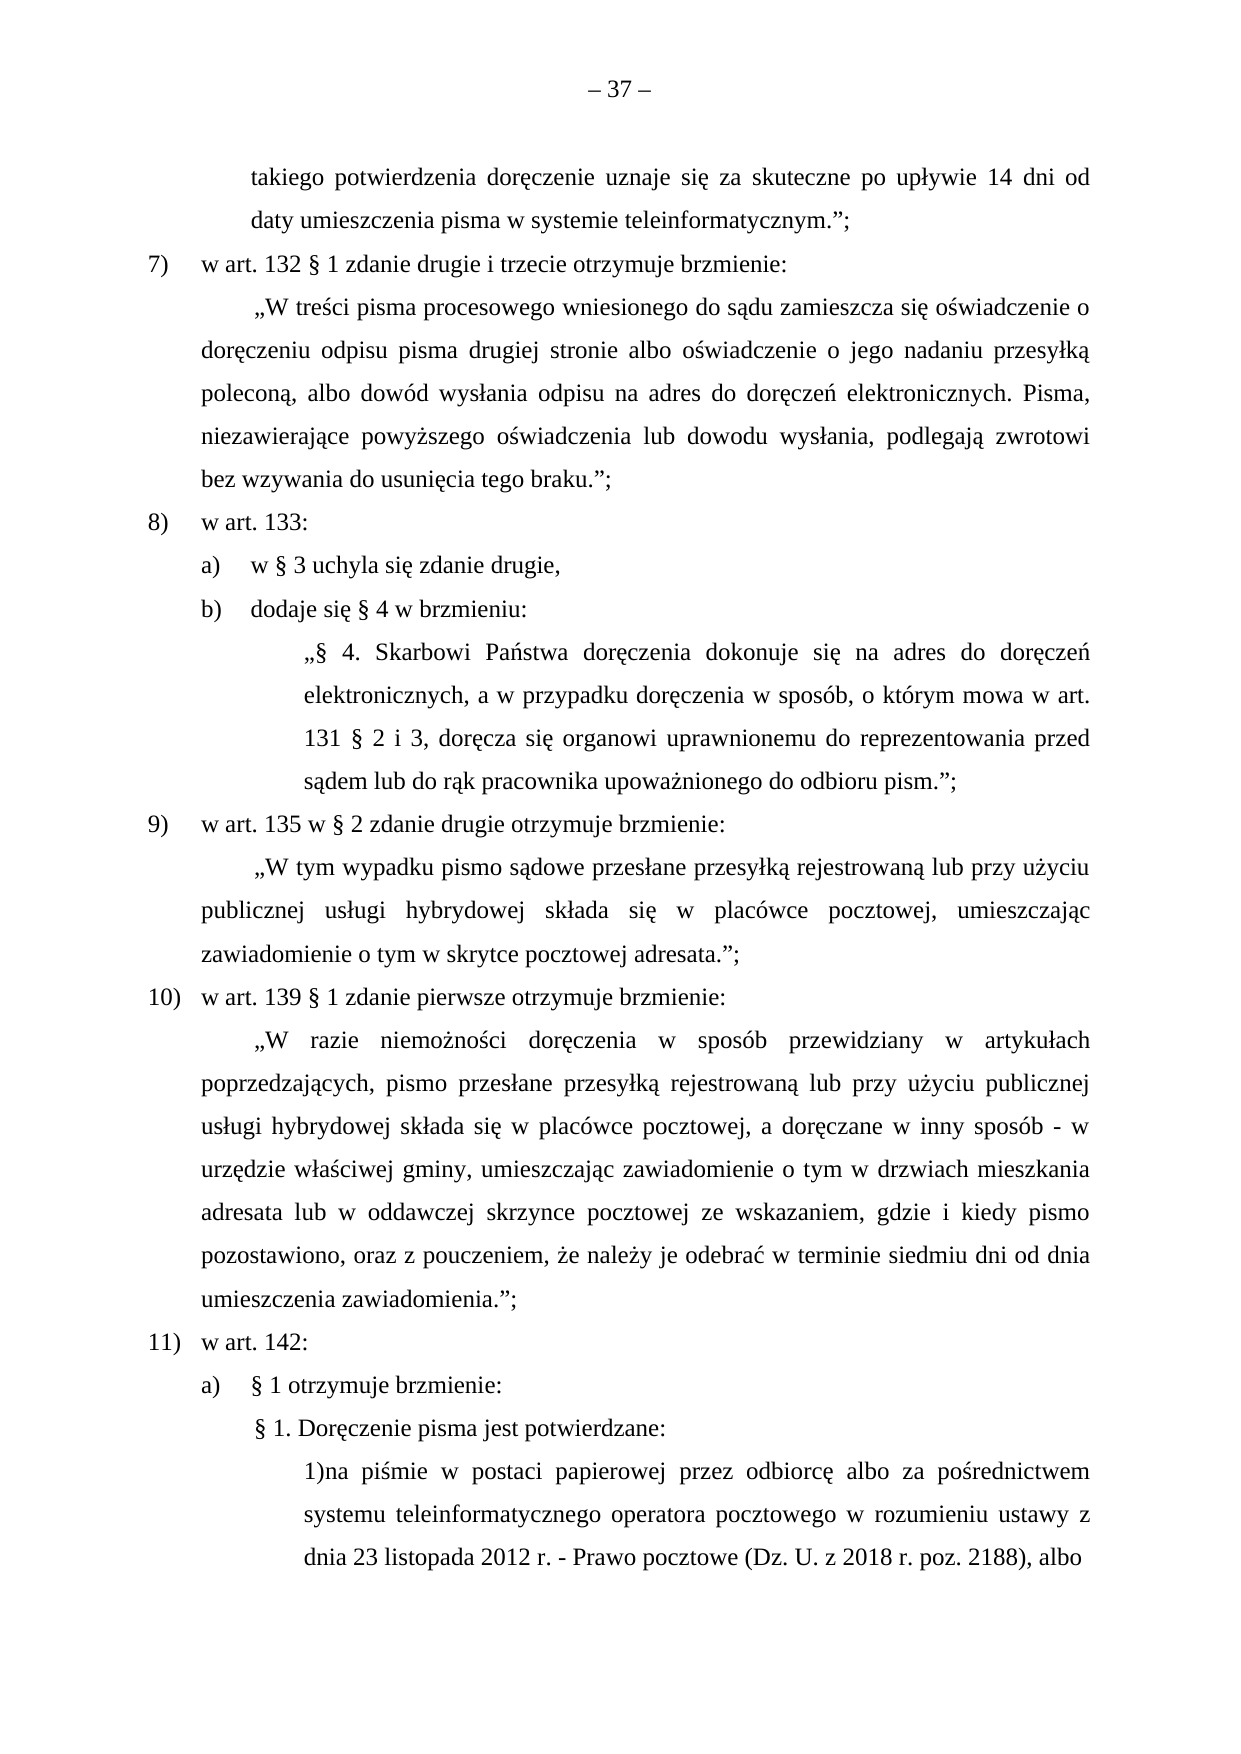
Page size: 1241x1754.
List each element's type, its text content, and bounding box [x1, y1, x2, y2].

text § 1. Doręczenie pisma jest potwierdzane: [201, 1413, 1091, 1442]
text b) dodaje się § 4 w brzmieniu: [201, 594, 1091, 622]
text 9) w art. 135 w § 2 zdanie drugie otrzymuje brzmienie: [148, 809, 1091, 838]
text 1) na piśmie w postaci papierowej przez odbiorcę albo za pośrednictwem systemu teleinformatycznego operatora pocztowego w rozumieniu ustawy z dnia 23 listopada 2012 r. - Prawo pocztowe (Dz. U. z 2018 r. poz. 2188), albo [304, 1456, 1091, 1571]
text 7) w art. 132 § 1 zdanie drugie i trzecie otrzymuje brzmienie: [148, 249, 1091, 277]
text „W razie niemożności doręczenia w sposób przewidziany w artykułach poprzedzających, pismo przesłane przesyłką rejestrowaną lub przy użyciu publicznej usługi hybrydowej składa się w placówce pocztowej, a doręczane w inny sposób - w urzędzie właściwej gminy, umieszczając zawiadomienie o tym w drzwiach mieszkania adresata lub w oddawczej skrzynce pocztowej ze wskazaniem, gdzie i kiedy pismo pozostawiono, oraz z pouczeniem, że należy je odebrać w terminie siedmiu dni od dnia umieszczenia zawiadomienia.”; [201, 1025, 1091, 1312]
text „§ 4. Skarbowi Państwa doręczenia dokonuje się na adres do doręczeń elektronicznych, a w przypadku doręczenia w sposób, o którym mowa w art. 131 § 2 i 3, doręcza się organowi uprawnionemu do reprezentowania przed sądem lub do rąk pracownika upoważnionego do odbioru pism.”; [304, 637, 1091, 795]
text 10) w art. 139 § 1 zdanie pierwsze otrzymuje brzmienie: [148, 982, 1091, 1011]
text a) § 1 otrzymuje brzmienie: [201, 1370, 1091, 1399]
text 8) w art. 133: [148, 507, 1091, 536]
text a) w § 3 uchyla się zdanie drugie, [201, 551, 1091, 579]
text „W treści pisma procesowego wniesionego do sądu zamieszcza się oświadczenie o doręczeniu odpisu pisma drugiej stronie albo oświadczenie o jego nadaniu przesyłką poleconą, albo dowód wysłania odpisu na adres do doręczeń elektronicznych. Pisma, niezawierające powyższego oświadczenia lub dowodu wysłania, podlegają zwrotowi bez wzywania do usunięcia tego braku.”; [201, 292, 1091, 493]
text „W tym wypadku pismo sądowe przesłane przesyłką rejestrowaną lub przy użyciu publicznej usługi hybrydowej składa się w placówce pocztowej, umieszczając zawiadomienie o tym w skrytce pocztowej adresata.”; [201, 852, 1091, 967]
text 11) w art. 142: [148, 1327, 1091, 1356]
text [251, 162, 1091, 234]
